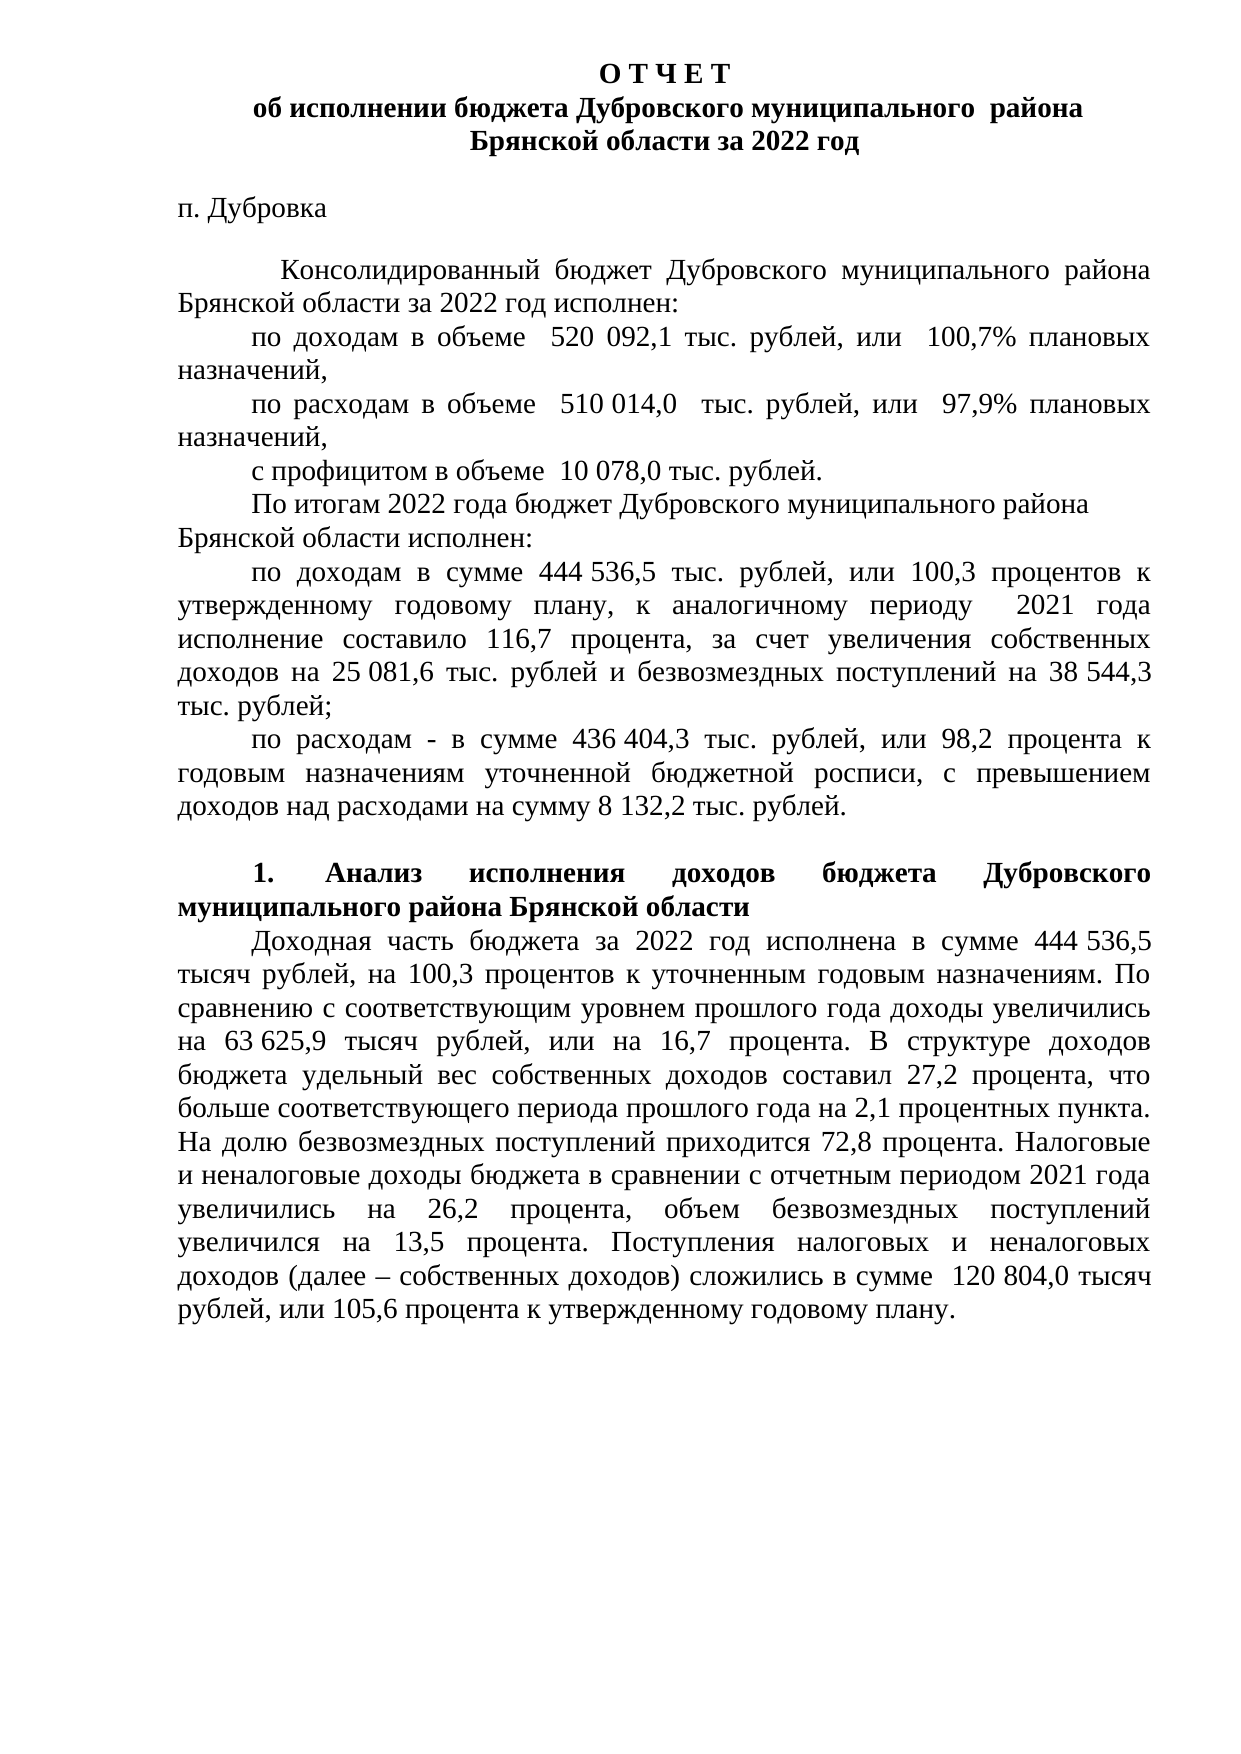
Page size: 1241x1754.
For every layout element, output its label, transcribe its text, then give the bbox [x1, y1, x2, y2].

text по расходам в объеме 510 014,0 тыс. рублей, или 97,9% плановых назначений, [177, 386, 1152, 453]
text Доходная часть бюджета за 2022 год исполнена в сумме 444 536,5 тысяч рублей, на 100,3 процентов к уточненным годовым назначениям. По сравнению с соответствующим уровнем прошлого года доходы увеличились на 63 625,9 тысяч рублей, или на 16,7 процента. В структуре доходов бюджета удельный вес собственных доходов составил 27,2 процента, что больше соответствующего периода прошлого года на 2,1 процентных пункта. На долю безвозмездных поступлений приходится 72,8 процента. Налоговые и неналоговые доходы бюджета в сравнении с отчетным периодом 2021 года увеличились на 26,2 процента, объем безвозмездных поступлений увеличился на 13,5 процента. Поступления налоговых и неналоговых доходов (далее – собственных доходов) сложились в сумме 120 804,0 тысяч рублей, или 105,6 процента к утвержденному годовому плану. [177, 923, 1152, 1325]
text по расходам - в сумме 436 404,3 тыс. рублей, или 98,2 процента к годовым назначениям уточненной бюджетной росписи, с превышением доходов над расходами на сумму 8 132,2 тыс. рублей. [177, 721, 1152, 822]
list Анализ исполнения доходов бюджета Дубровского муниципального района Брянской области [177, 856, 1152, 923]
text по доходам в объеме 520 092,1 тыс. рублей, или 100,7% плановых назначений, [177, 319, 1152, 386]
text с профицитом в объеме 10 078,0 тыс. рублей. [177, 453, 1152, 487]
text п. Дубровка [177, 190, 1152, 224]
text по доходам в сумме 444 536,5 тыс. рублей, или 100,3 процентов к утвержденному годовому плану, к аналогичному периоду 2021 года исполнение составило 116,7 процента, за счет увеличения собственных доходов на 25 081,6 тыс. рублей и безвозмездных поступлений на 38 544,3 тыс. рублей; [177, 554, 1152, 721]
text О Т Ч Е Т [177, 56, 1152, 90]
text Консолидированный бюджет Дубровского муниципального района Брянской области за 2022 год исполнен: [177, 252, 1152, 319]
text По итогам 2022 года бюджет Дубровского муниципального района Брянской области исполнен: [177, 487, 1152, 554]
text об исполнении бюджета Дубровского муниципального района Брянской области за 2022 год [177, 90, 1152, 157]
